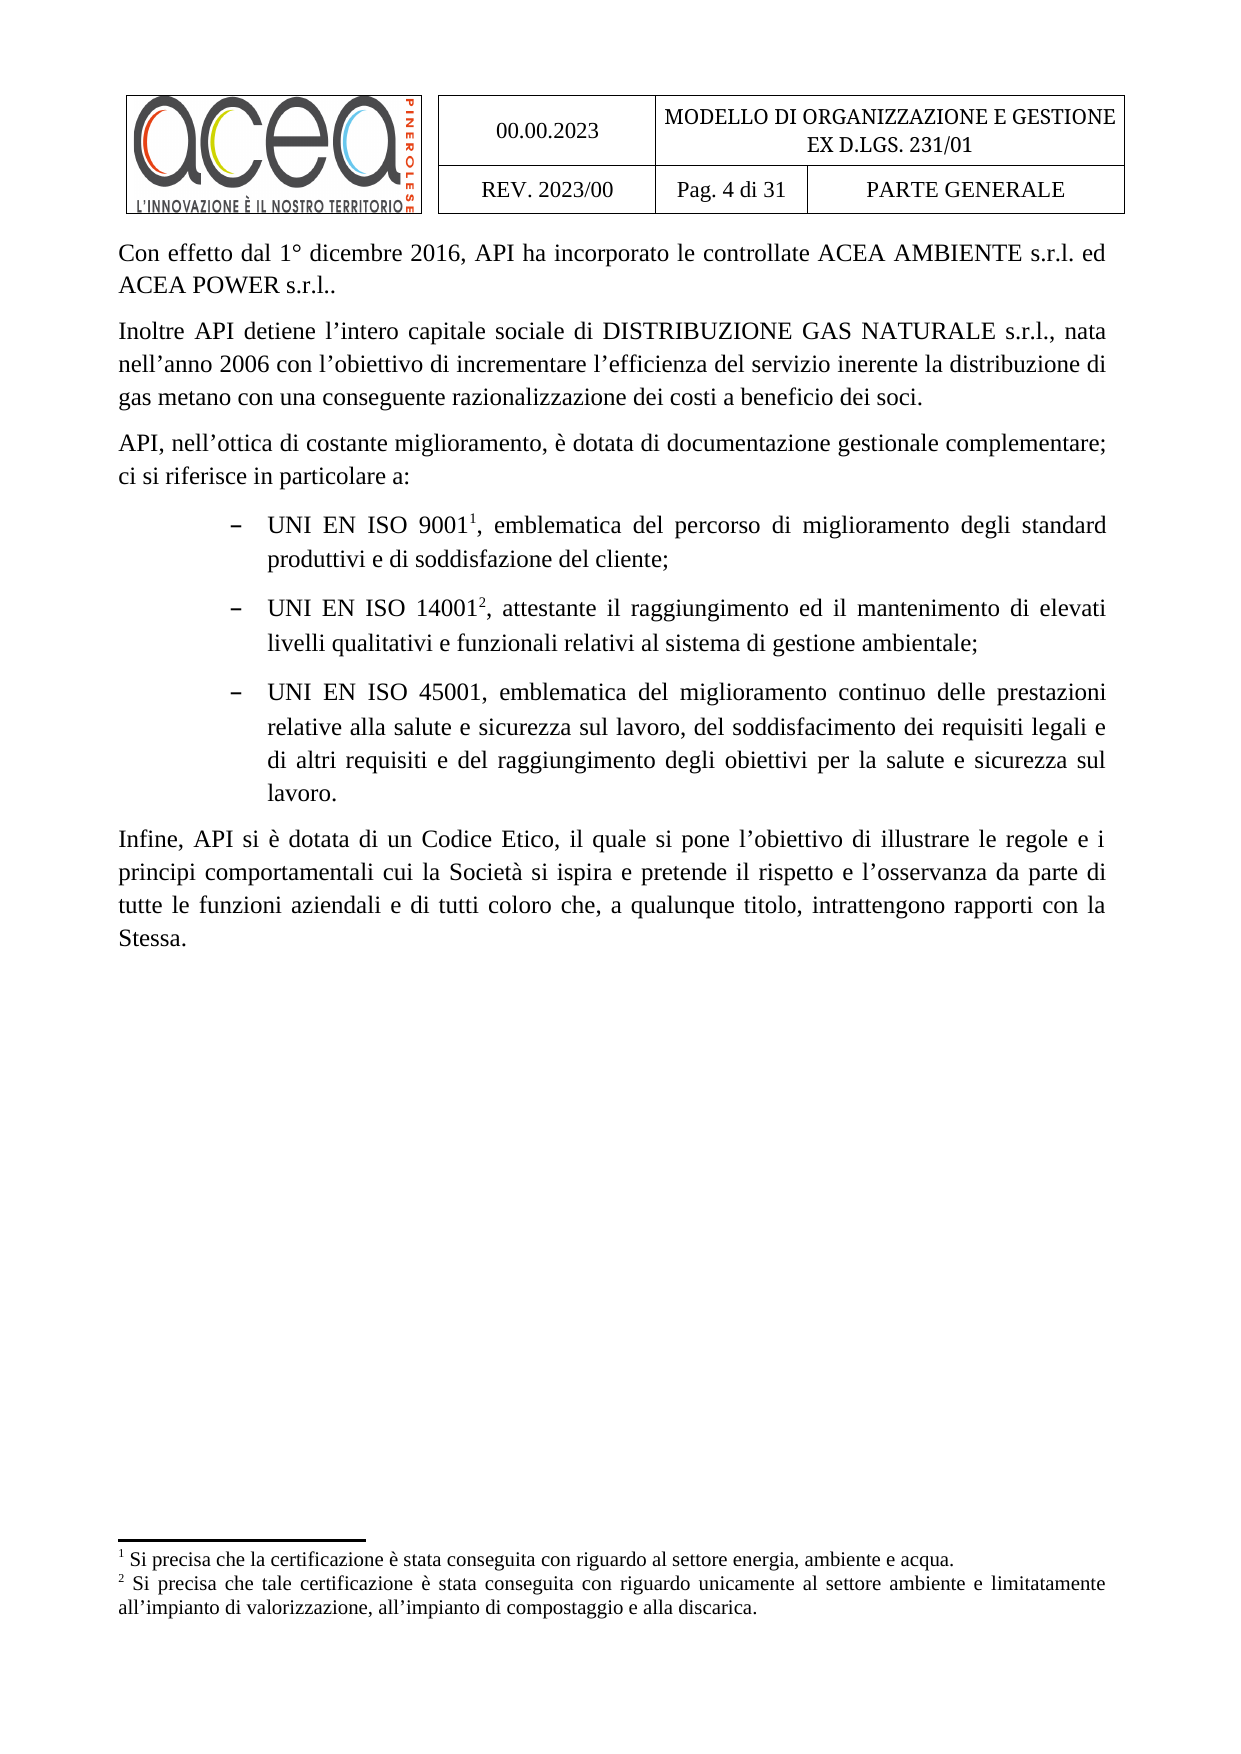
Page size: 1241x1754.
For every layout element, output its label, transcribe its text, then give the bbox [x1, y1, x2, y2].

text Con effetto dal 1° dicembre 2016, API ha incorporato le controllate ACEA AMBIENTE s.r.l. ed ACEA POWER s.r.l.. [118, 238, 1107, 299]
list UNI EN ISO 9001, emblematica del percorso di miglioramento degli standard produttivi e di soddisfazione del cliente; [229, 506, 1107, 573]
list UNI EN ISO 45001, emblematica del miglioramento continuo delle prestazioni relative alla salute e sicurezza sul lavoro, del soddisfacimento dei requisiti legali e di altri requisiti e del raggiungimento degli obiettivi per la salute e sicurezza sul lavoro. [229, 674, 1107, 807]
list UNI EN ISO 14001, attestante il raggiungimento ed il mantenimento di elevati livelli qualitativi e funzionali relativi al sistema di gestione ambientale; [229, 590, 1107, 657]
picture [133, 96, 414, 213]
text Infine, API si è dotata di un Codice Etico, il quale si pone l’obiettivo di illustrare le regole e i principi comportamentali cui la Società si ispira e pretende il rispetto e l’osservanza da parte di tutte le funzioni aziendali e di tutti coloro che, a qualunque titolo, intrattengono rapporti con la Stessa. [118, 824, 1107, 952]
text API, nell’ottica di costante miglioramento, è dotata di documentazione gestionale complementare; ci si riferisce in particolare a: [118, 428, 1107, 489]
text Inoltre API detiene l’intero capitale sociale di DISTRIBUZIONE GAS NATURALE s.r.l., nata nell’anno 2006 con l’obiettivo di incrementare l’efficienza del servizio inerente la distribuzione di gas metano con una conseguente razionalizzazione dei costi a beneficio dei soci. [118, 316, 1107, 411]
